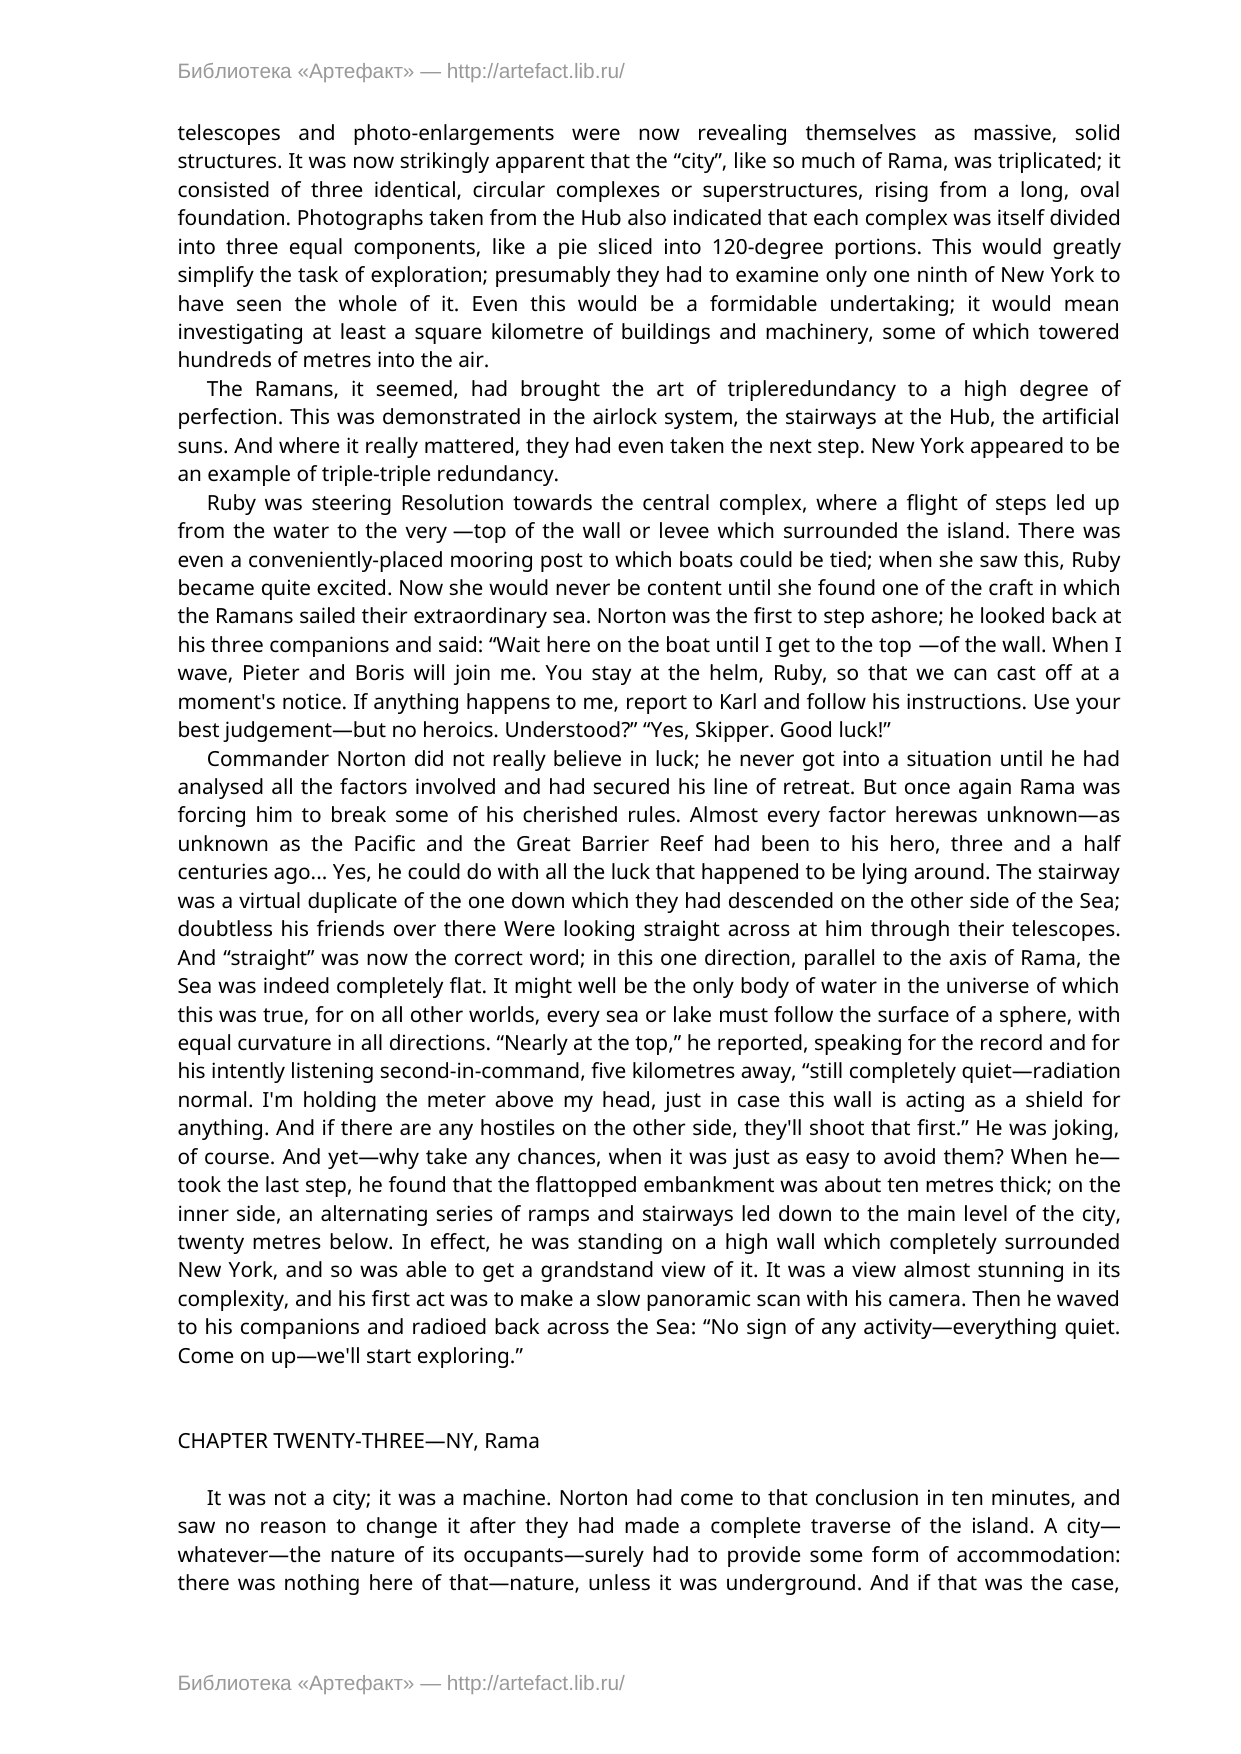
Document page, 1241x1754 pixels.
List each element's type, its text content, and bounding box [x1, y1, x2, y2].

text The Ramans, it seemed, had brought the art of tripleredundancy to a high degree of perfection. This was demonstrated in the airlock system, the stairways at the Hub, the artificial suns. And where it really mattered, they had even taken the next step. New York appeared to be an example of triple-triple redundancy. [177, 374, 1122, 488]
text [177, 1483, 1122, 1597]
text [177, 118, 1122, 374]
text Ruby was steering Resolution towards the central complex, where a flight of steps led up from the water to the very —top of the wall or levee which surrounded the island. There was even a conveniently-placed mooring post to which boats could be tied; when she saw this, Ruby became quite excited. Now she would never be content until she found one of the craft in which the Ramans sailed their extraordinary sea. Norton was the first to step ashore; he looked back at his three companions and said: “Wait here on the boat until I get to the top —of the wall. When I wave, Pieter and Boris will join me. You stay at the helm, Ruby, so that we can cast off at a moment's notice. If anything happens to me, report to Karl and follow his instructions. Use your best judgement—but no heroics. Understood?” “Yes, Skipper. Good luck!” [177, 488, 1122, 744]
text CHAPTER TWENTY-THREE—NY, Rama [177, 1426, 1122, 1455]
text Commander Norton did not really believe in luck; he never got into a situation until he had analysed all the factors involved and had secured his line of retreat. But once again Rama was forcing him to break some of his cherished rules. Almost every factor herewas unknown—as unknown as the Pacific and the Great Barrier Reef had been to his hero, three and a half centuries ago... Yes, he could do with all the luck that happened to be lying around. The stairway was a virtual duplicate of the one down which they had descended on the other side of the Sea; doubtless his friends over there Were looking straight across at him through their telescopes. And “straight” was now the correct word; in this one direction, parallel to the axis of Rama, the Sea was indeed completely flat. It might well be the only body of water in the universe of which this was true, for on all other worlds, every sea or lake must follow the surface of a sphere, with equal curvature in all directions. “Nearly at the top,” he reported, speaking for the record and for his intently listening second-in-command, five kilometres away, “still completely quiet—radiation normal. I'm holding the meter above my head, just in case this wall is acting as a shield for anything. And if there are any hostiles on the other side, they'll shoot that first.” He was joking, of course. And yet—why take any chances, when it was just as easy to avoid them? When he—took the last step, he found that the flattopped embankment was about ten metres thick; on the inner side, an alternating series of ramps and stairways led down to the main level of the city, twenty metres below. In effect, he was standing on a high wall which completely surrounded New York, and so was able to get a grandstand view of it. It was a view almost stunning in its complexity, and his first act was to make a slow panoramic scan with his camera. Then he waved to his companions and radioed back across the Sea: “No sign of any activity—everything quiet. Come on up—we'll start exploring.” [177, 744, 1122, 1369]
